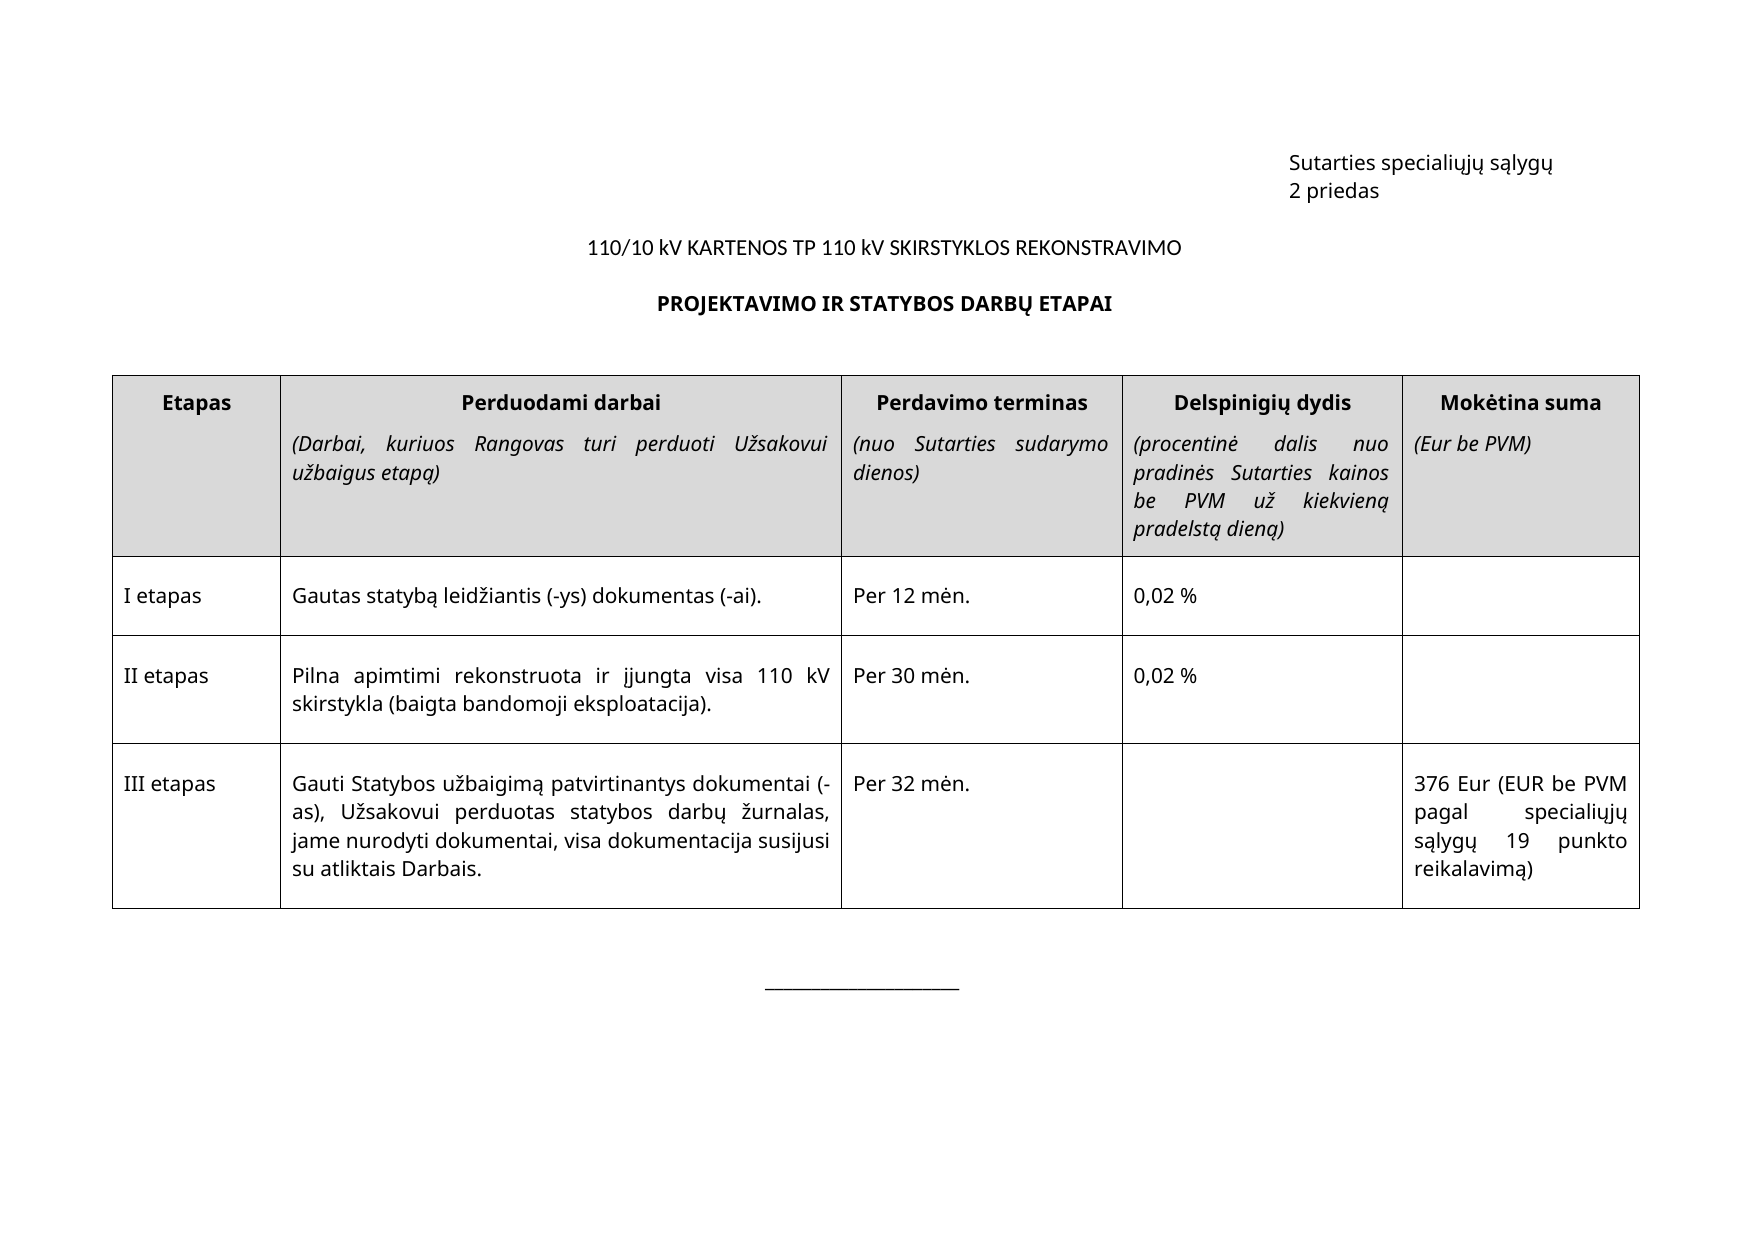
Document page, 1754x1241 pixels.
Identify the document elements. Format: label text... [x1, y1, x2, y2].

table_cell Gauti Statybos užbaigimą patvirtinantys dokumentai (-as), Užsakovui perduotas statybos darbų žurnalas, jame nurodyti dokumentai, visa dokumentacija susijusi su atliktais Darbais. [281, 744, 841, 908]
table_cell Per 32 mėn. [842, 744, 1122, 908]
table_cell [1403, 557, 1639, 635]
table_cell [1123, 744, 1402, 908]
text Sutarties specialiųjų sąlygų [1289, 148, 1651, 176]
table_cell Per 12 mėn. [842, 557, 1122, 635]
table_cell Gautas statybą leidžiantis (-ys) dokumentas (-ai). [281, 557, 841, 635]
table_header Mokėtina suma (Eur be PVM) [1403, 376, 1639, 556]
table_cell 376 Eur (EUR be PVM pagal specialiųjų sąlygų 19 punkto reikalavimą) [1403, 744, 1639, 908]
table_header Perdavimo terminas (nuo Sutarties sudarymo dienos) [842, 376, 1122, 556]
table_header Perduodami darbai (Darbai, kuriuos Rangovas turi perduoti Užsakovui užbaigus etapą) [281, 376, 841, 556]
table_cell Pilna apimtimi rekonstruota ir įjungta visa 110 kV skirstykla (baigta bandomoji eksploatacija). [281, 636, 841, 743]
table_header Etapas [113, 376, 280, 556]
text PROJEKTAVIMO IR STATYBOS DARBŲ ETAPAI [118, 289, 1651, 318]
table_cell Per 30 mėn. [842, 636, 1122, 743]
table_cell 0,02 % [1123, 636, 1402, 743]
text 2 priedas [1289, 176, 1651, 204]
table_cell I etapas [113, 557, 280, 635]
table_cell [1403, 636, 1639, 743]
text _____________________ [74, 966, 1651, 994]
table_cell II etapas [113, 636, 280, 743]
table_header Delspinigių dydis (procentinė dalis nuo pradinės Sutarties kainos be PVM už kiekvieną pradelstą dieną) [1123, 376, 1402, 556]
table_cell III etapas [113, 744, 280, 908]
table_cell 0,02 % [1123, 557, 1402, 635]
